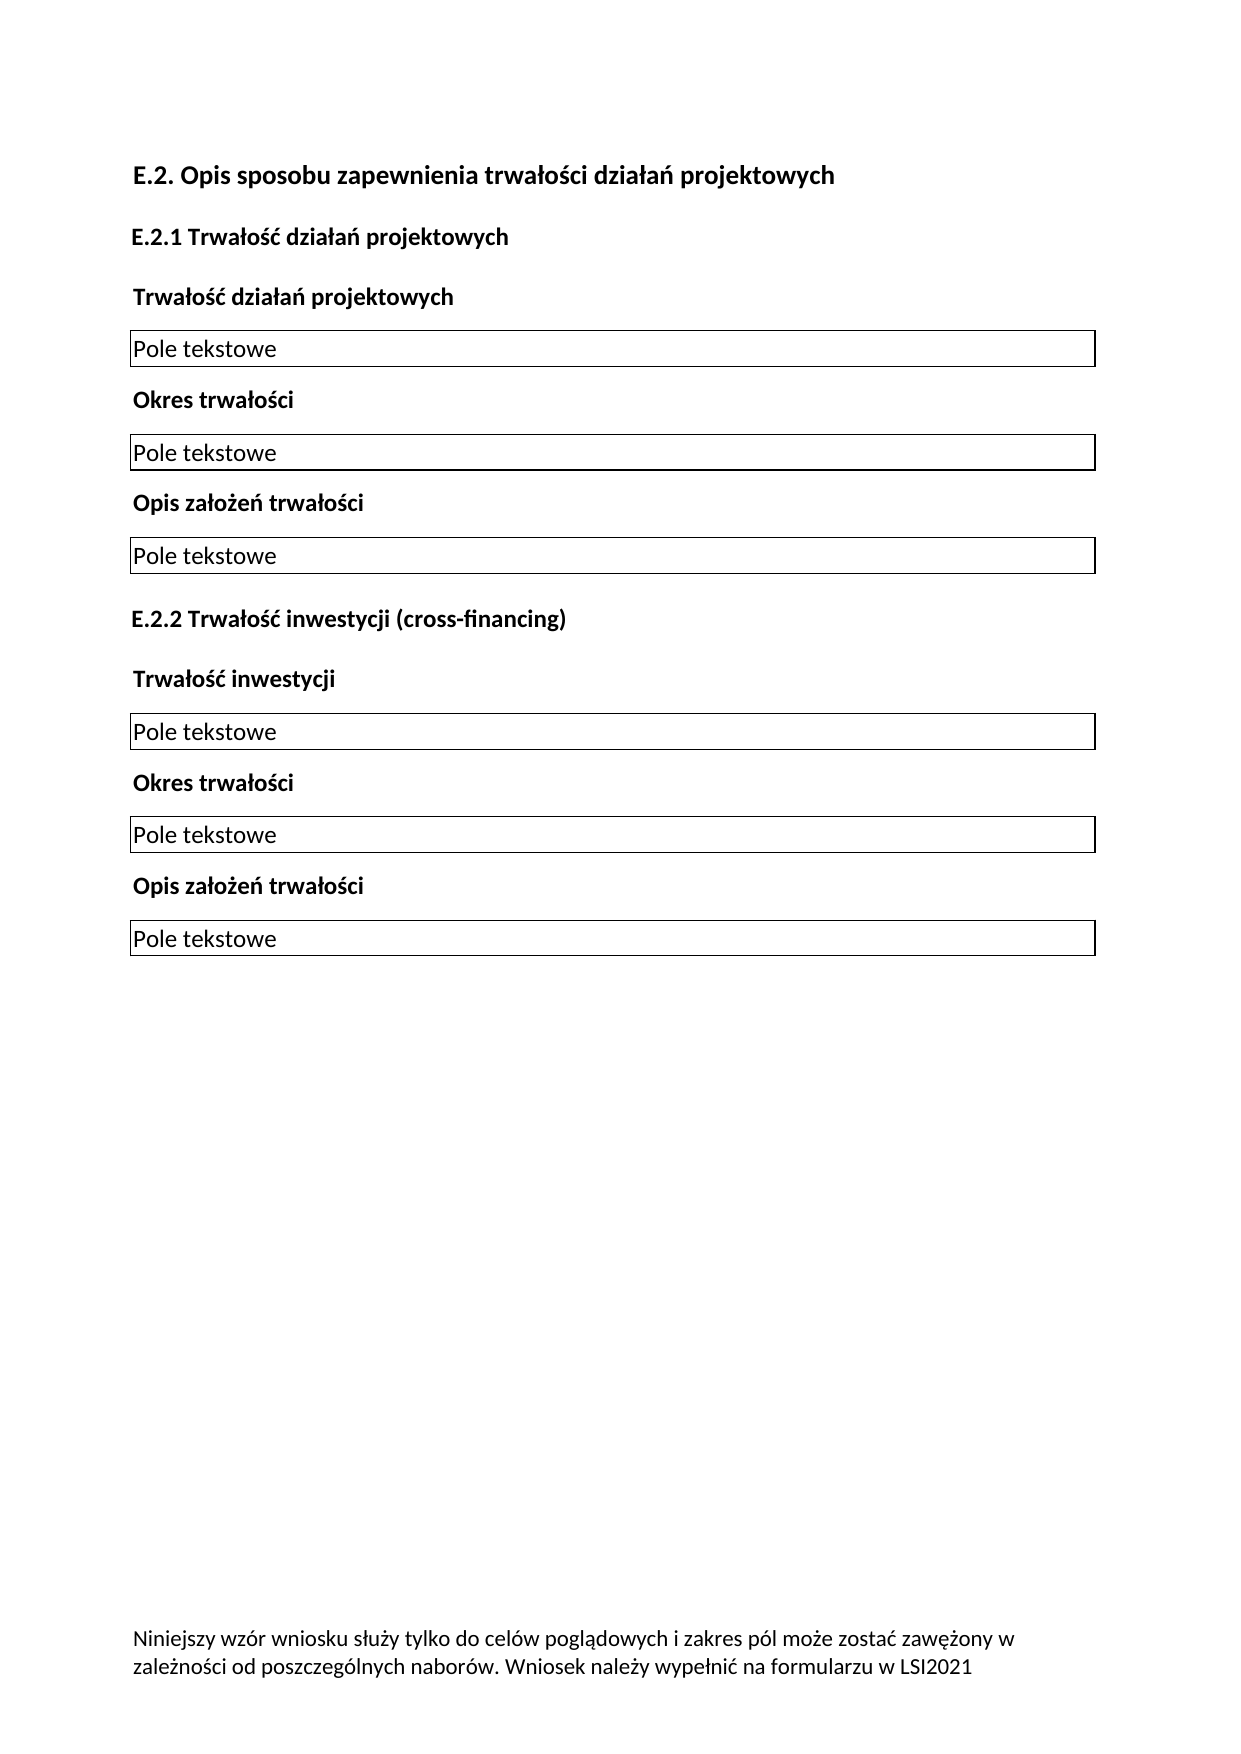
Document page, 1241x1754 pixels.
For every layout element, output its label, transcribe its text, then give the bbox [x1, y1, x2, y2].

text E.2.1 Trwałość działań projektowych [131, 221, 1092, 251]
text Pole tekstowe [131, 331, 1094, 366]
text Pole tekstowe [131, 435, 1094, 469]
subtitle E.2. Opis sposobu zapewnienia trwałości działań projektowych [133, 158, 1092, 191]
text Pole tekstowe [131, 714, 1094, 749]
text Okres trwałości [133, 767, 1092, 797]
text Pole tekstowe [131, 921, 1094, 955]
text Opis założeń trwałości [133, 487, 1092, 518]
text Opis założeń trwałości [133, 870, 1092, 901]
text Trwałość inwestycji [133, 663, 1092, 694]
text Pole tekstowe [131, 817, 1094, 852]
text E.2.2 Trwałość inwestycji (cross-financing) [131, 603, 1092, 634]
text Pole tekstowe [131, 538, 1094, 573]
text Trwałość działań projektowych [133, 281, 1092, 311]
text Okres trwałości [133, 384, 1092, 415]
